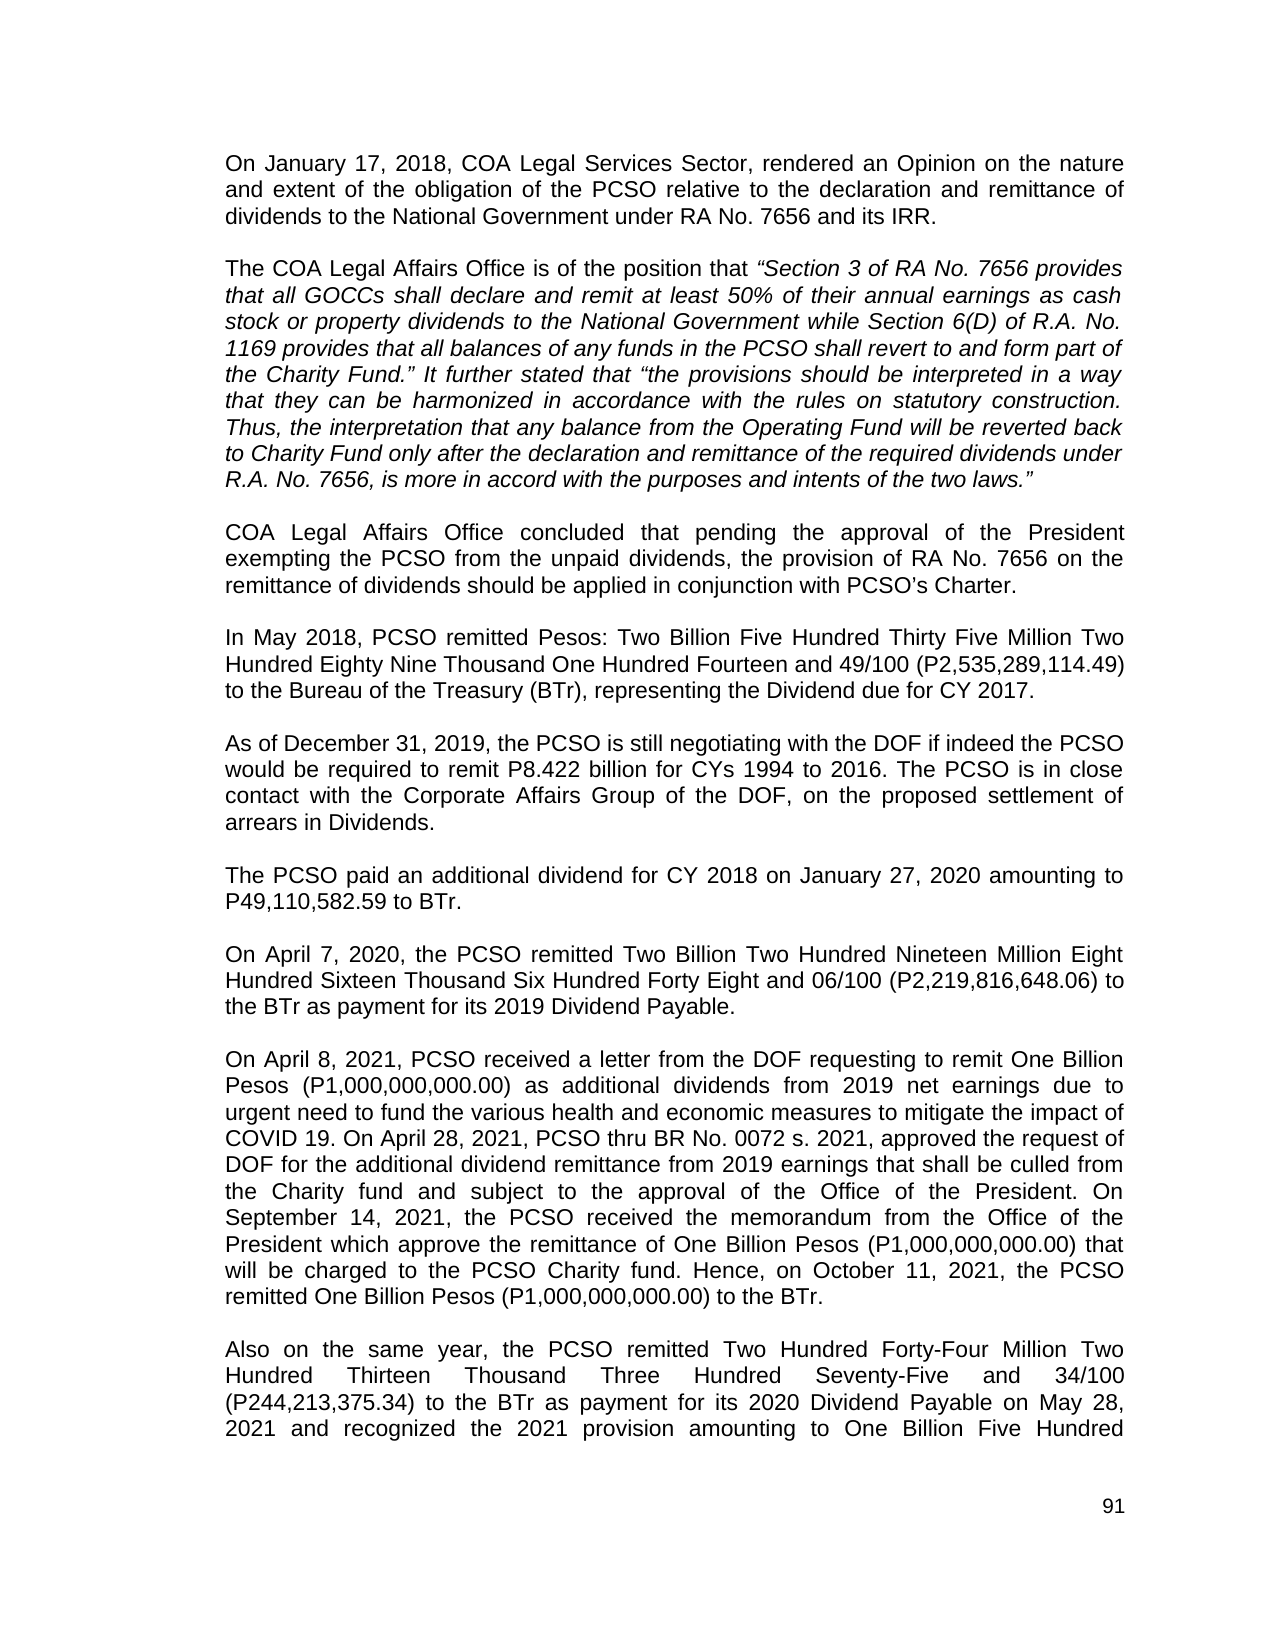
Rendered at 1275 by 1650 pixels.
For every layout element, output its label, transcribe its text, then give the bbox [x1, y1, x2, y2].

text COA Legal Affairs Office concluded that pending the approval of the President exempting the PCSO from the unpaid dividends, the provision of RA No. 7656 on the remittance of dividends should be applied in conjunction with PCSO’s Charter. [225, 519, 1125, 598]
text On January 17, 2018, COA Legal Services Sector, rendered an Opinion on the nature and extent of the obligation of the PCSO relative to the declaration and remittance of dividends to the National Government under RA No. 7656 and its IRR. [225, 150, 1125, 229]
text As of December 31, 2019, the PCSO is still negotiating with the DOF if indeed the PCSO would be required to remit P8.422 billion for CYs 1994 to 2016. The PCSO is in close contact with the Corporate Affairs Group of the DOF, on the proposed settlement of arrears in Dividends. [225, 730, 1125, 835]
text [225, 1336, 1125, 1441]
text The COA Legal Affairs Office is of the position that “Section 3 of RA No. 7656 provides that all GOCCs shall declare and remit at least 50% of their annual earnings as cash stock or property dividends to the National Government while Section 6(D) of R.A. No. 1169 provides that all balances of any funds in the PCSO shall revert to and form part of the Charity Fund.” It further stated that “the provisions should be interpreted in a way that they can be harmonized in accordance with the rules on statutory construction. Thus, the interpretation that any balance from the Operating Fund will be reverted back to Charity Fund only after the declaration and remittance of the required dividends under R.A. No. 7656, is more in accord with the purposes and intents of the two laws.” [225, 255, 1125, 493]
text In May 2018, PCSO remitted Pesos: Two Billion Five Hundred Thirty Five Million Two Hundred Eighty Nine Thousand One Hundred Fourteen and 49/100 (P2,535,289,114.49) to the Bureau of the Treasury (BTr), representing the Dividend due for CY 2017. [225, 624, 1125, 703]
text The PCSO paid an additional dividend for CY 2018 on January 27, 2020 amounting to P49,110,582.59 to BTr. [225, 862, 1125, 914]
text On April 7, 2020, the PCSO remitted Two Billion Two Hundred Nineteen Million Eight Hundred Sixteen Thousand Six Hundred Forty Eight and 06/100 (P2,219,816,648.06) to the BTr as payment for its 2019 Dividend Payable. [225, 941, 1125, 1020]
text On April 8, 2021, PCSO received a letter from the DOF requesting to remit One Billion Pesos (P1,000,000,000.00) as additional dividends from 2019 net earnings due to urgent need to fund the various health and economic measures to mitigate the impact of COVID 19. On April 28, 2021, PCSO thru BR No. 0072 s. 2021, approved the request of DOF for the additional dividend remittance from 2019 earnings that shall be culled from the Charity fund and subject to the approval of the Office of the President. On September 14, 2021, the PCSO received the memorandum from the Office of the President which approve the remittance of One Billion Pesos (P1,000,000,000.00) that will be charged to the PCSO Charity fund. Hence, on October 11, 2021, the PCSO remitted One Billion Pesos (P1,000,000,000.00) to the BTr. [225, 1046, 1125, 1309]
